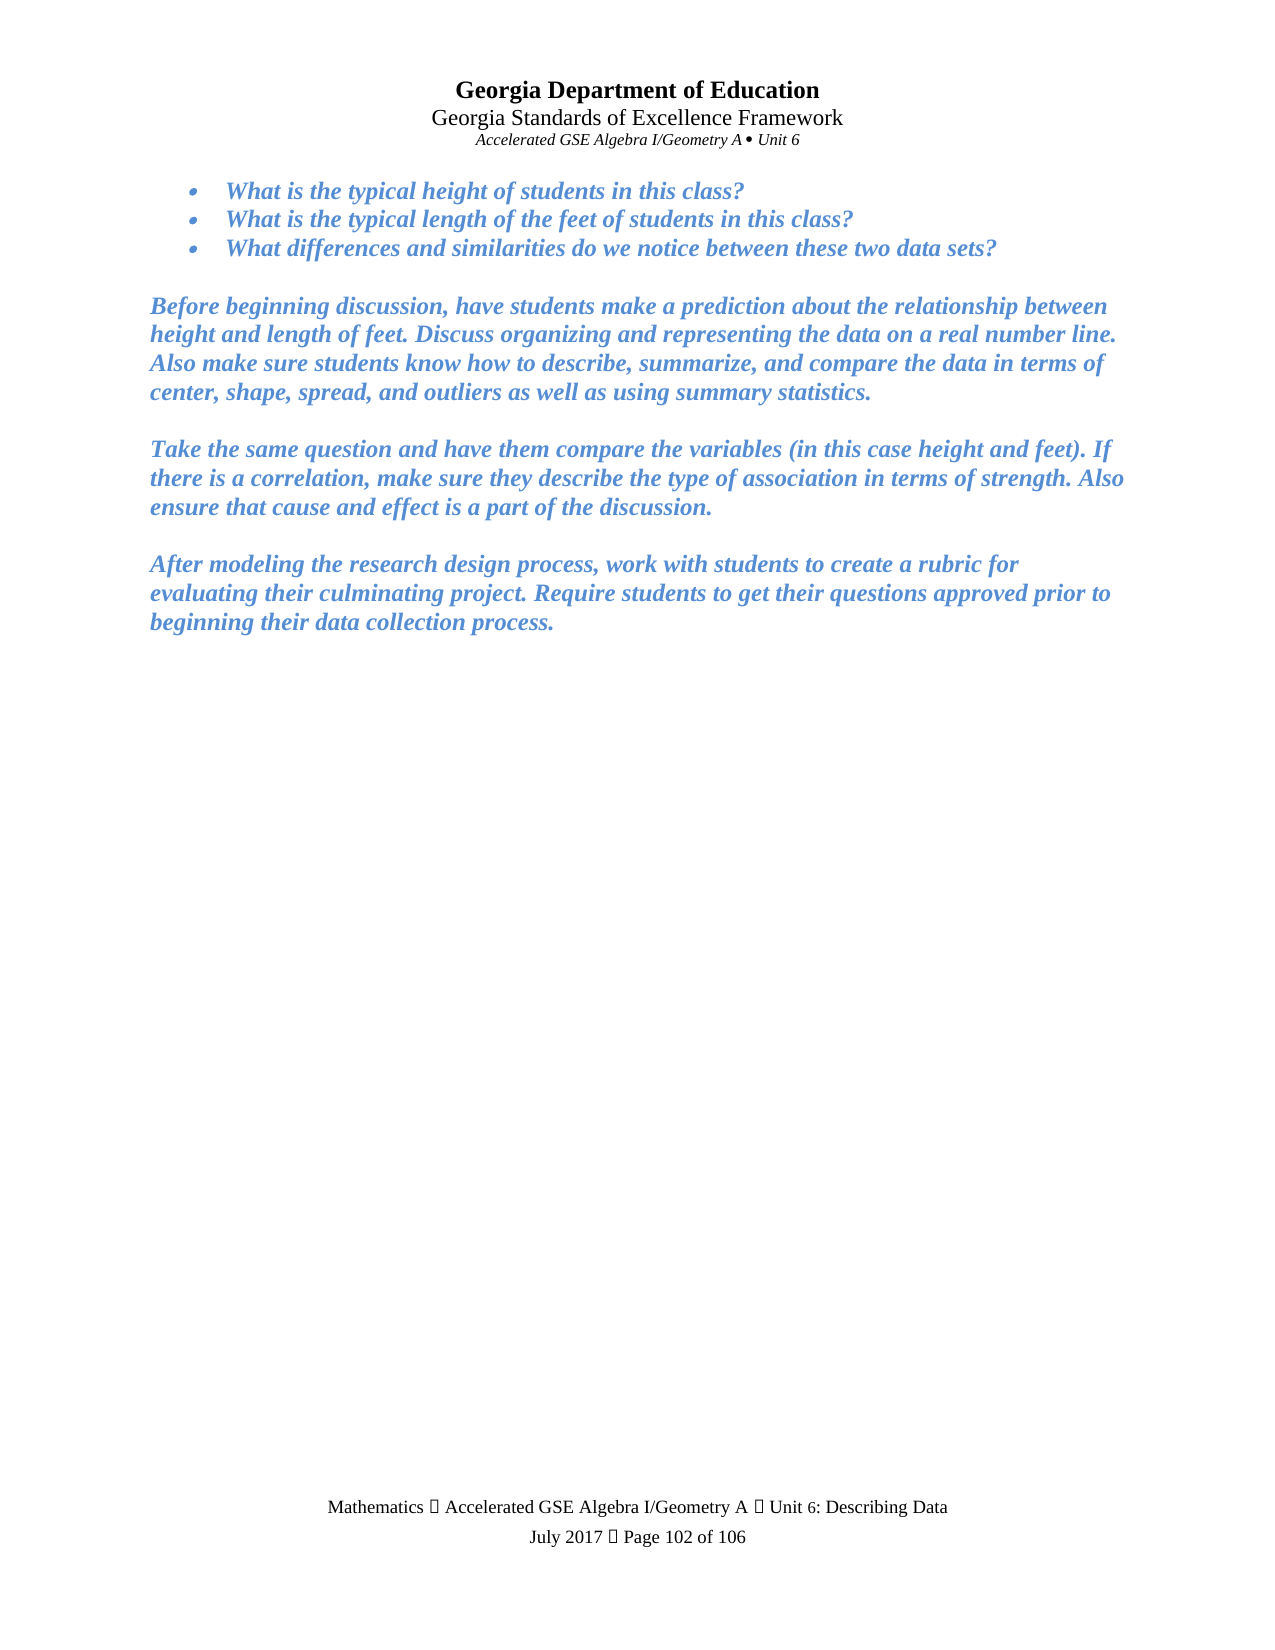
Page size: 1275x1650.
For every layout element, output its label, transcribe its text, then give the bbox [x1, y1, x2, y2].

list What is the typical length of the feet of students in this class? [187, 204, 1125, 233]
text Before beginning discussion, have students make a prediction about the relationship between height and length of feet. Discuss organizing and representing the data on a real number line. Also make sure students know how to describe, summarize, and compare the data in terms of center, shape, spread, and outliers as well as using summary statistics. [150, 291, 1125, 406]
text After modeling the research design process, work with students to create a rubric for evaluating their culminating project. Require students to get their questions approved prior to beginning their data collection process. [150, 549, 1120, 636]
list What is the typical height of students in this class? [187, 176, 1125, 204]
text Take the same question and have them compare the variables (in this case height and feet). If there is a correlation, make sure they describe the type of association in terms of strength. Also ensure that cause and effect is a part of the discussion. [150, 434, 1125, 521]
list What differences and similarities do we notice between these two data sets? [187, 233, 1125, 262]
